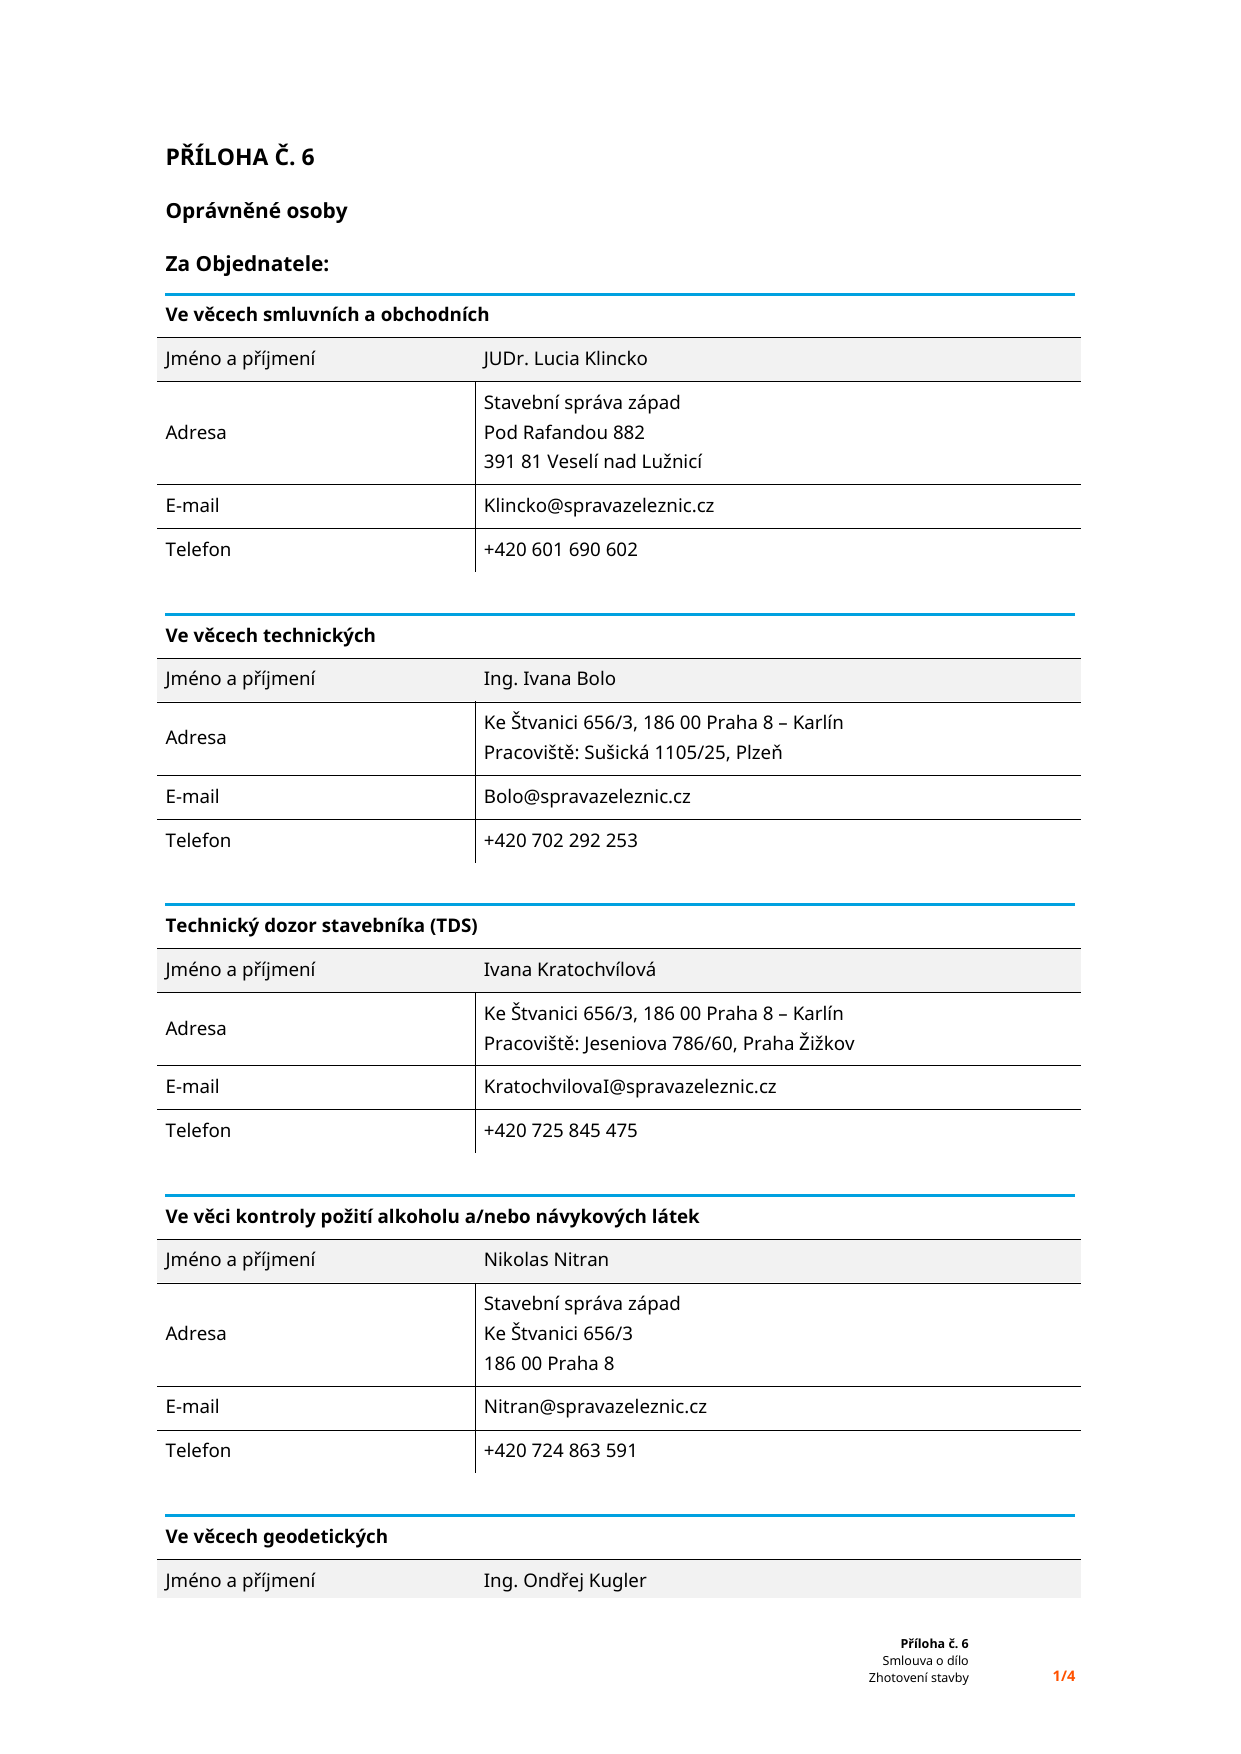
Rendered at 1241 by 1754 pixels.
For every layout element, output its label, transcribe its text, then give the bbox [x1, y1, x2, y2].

table_header Nikolas Nitran [475, 1240, 1081, 1282]
table_cell Adresa [157, 382, 475, 484]
table_cell KratochvilovaI@spravazeleznic.cz [476, 1066, 1081, 1109]
text Ve věci kontroly požití alkoholu a/nebo návykových látek [165, 1197, 1075, 1228]
table_cell Telefon [157, 1431, 475, 1473]
table_cell +420 724 863 591 [476, 1431, 1081, 1473]
text Ve věcech smluvních a obchodních [165, 296, 1075, 327]
table_cell Stavební správa západ Pod Rafandou 882 391 81 Veselí nad Lužnicí [476, 382, 1081, 484]
table_header Jméno a příjmení [157, 949, 475, 992]
table_header Ing. Ondřej Kugler [475, 1560, 1081, 1598]
text Oprávněné osoby [165, 197, 1075, 225]
table_header Ivana Kratochvílová [475, 949, 1081, 992]
table_cell Ke Štvanici 656/3, 186 00 Praha 8 – Karlín Pracoviště: Jeseniova 786/60, Praha Žižkov [476, 993, 1081, 1065]
table_cell Bolo@spravazeleznic.cz [476, 776, 1081, 819]
text Ve věcech technických [165, 616, 1075, 647]
text Ve věcech geodetických [165, 1517, 1075, 1549]
table_cell E-mail [157, 776, 475, 819]
table_header Jméno a příjmení [157, 659, 475, 701]
table_header JUDr. Lucia Klincko [475, 338, 1081, 381]
table_cell +420 601 690 602 [476, 529, 1081, 572]
text Za Objednatele: [165, 249, 1075, 277]
text Technický dozor stavebníka (TDS) [165, 906, 1075, 938]
table_cell Adresa [157, 993, 475, 1065]
table_cell Telefon [157, 820, 475, 863]
table_header Jméno a příjmení [157, 338, 475, 381]
table_header Ing. Ivana Bolo [475, 659, 1081, 701]
table_cell Adresa [157, 1284, 475, 1386]
table_header Jméno a příjmení [157, 1240, 475, 1282]
table_cell Adresa [157, 703, 475, 775]
table_header Jméno a příjmení [157, 1560, 475, 1598]
table_cell E-mail [157, 1066, 475, 1109]
table_cell E-mail [157, 1387, 475, 1429]
table_cell Stavební správa západ Ke Štvanici 656/3 186 00 Praha 8 [476, 1284, 1081, 1386]
table_cell E-mail [157, 485, 475, 528]
table_cell Telefon [157, 529, 475, 572]
text Příloha č. 6 [165, 141, 1075, 173]
table_cell Ke Štvanici 656/3, 186 00 Praha 8 – Karlín Pracoviště: Sušická 1105/25, Plzeň [476, 703, 1081, 775]
table_cell Telefon [157, 1110, 475, 1153]
table_cell +420 702 292 253 [476, 820, 1081, 863]
table_cell Klincko@spravazeleznic.cz [476, 485, 1081, 528]
table_cell +420 725 845 475 [476, 1110, 1081, 1153]
table_cell Nitran@spravazeleznic.cz [476, 1387, 1081, 1429]
